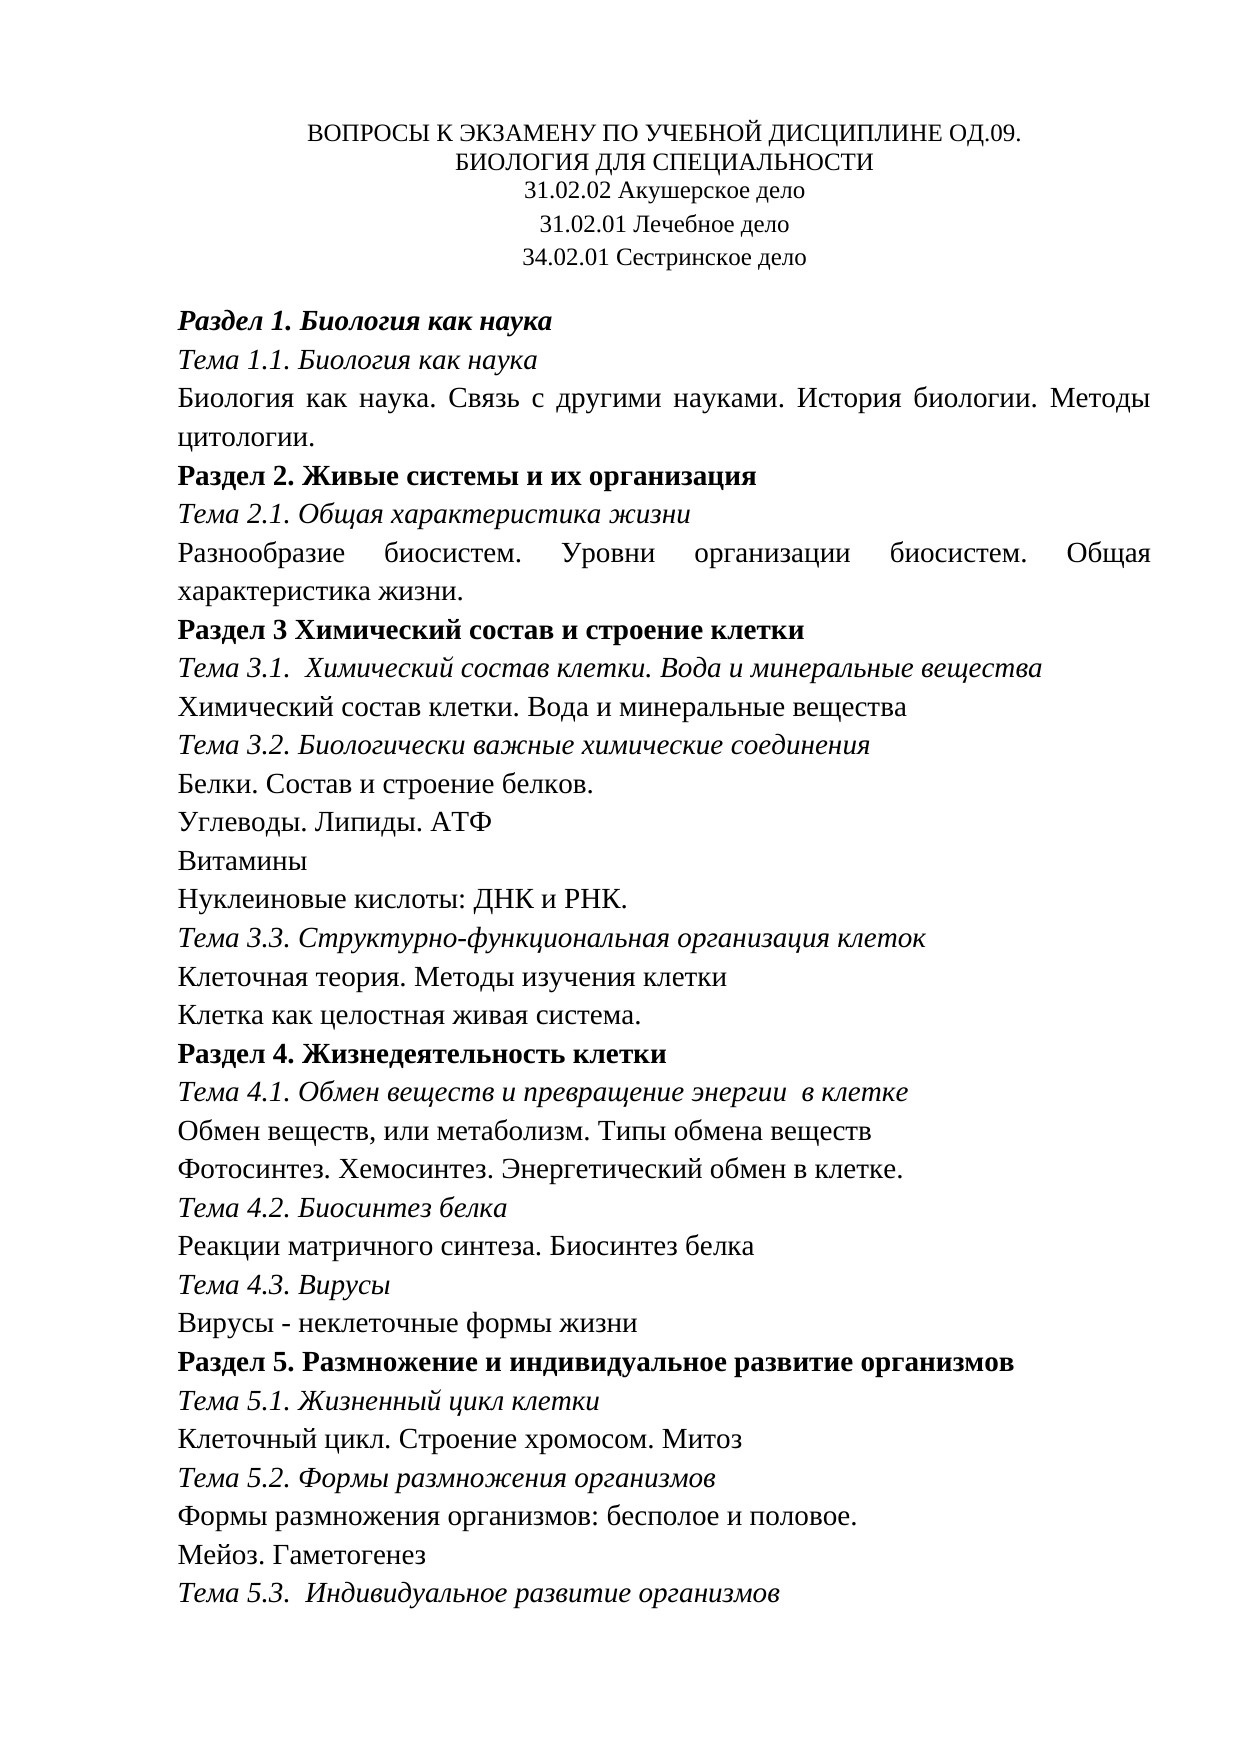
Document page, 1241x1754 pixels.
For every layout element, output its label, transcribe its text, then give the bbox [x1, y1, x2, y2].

text Формы размножения организмов: бесполое и половое. [177, 1498, 1152, 1532]
text Клеточный цикл. Строение хромосом. Митоз [177, 1421, 1152, 1455]
text ВОПРОСЫ К ЭКЗАМЕНУ ПО УЧЕБНОЙ ДИСЦИПЛИНЕ ОД.09. [177, 118, 1152, 147]
text Реакции матричного синтеза. Биосинтез белка [177, 1228, 1152, 1262]
text Клеточная теория. Методы изучения клетки [177, 959, 1152, 992]
text Тема 5.1. Жизненный цикл клетки [177, 1383, 1152, 1416]
text Тема 3.1. Химический состав клетки. Вода и минеральные вещества [177, 650, 1152, 684]
text 34.02.01 Сестринское дело [177, 242, 1152, 270]
text Химический состав клетки. Вода и минеральные вещества [177, 689, 1152, 722]
text Тема 5.3. Индивидуальное развитие организмов [177, 1575, 1152, 1609]
text Вирусы - неклеточные формы жизни [177, 1306, 1152, 1339]
text 31.02.02 Акушерское дело [177, 176, 1152, 204]
text Раздел 5. Размножение и индивидуальное развитие организмов [177, 1344, 1152, 1378]
text Углеводы. Липиды. АТФ [177, 804, 1152, 838]
text Нуклеиновые кислоты: ДНК и РНК. [177, 882, 1152, 915]
text Тема 1.1. Биология как наука [177, 342, 1152, 376]
text Раздел 2. Живые системы и их организация [177, 458, 1152, 491]
text Обмен веществ, или метаболизм. Типы обмена веществ [177, 1113, 1152, 1146]
text Биология как наука. Связь с другими науками. История биологии. Методы цитологии. [177, 381, 1152, 453]
text Тема 4.1. Обмен веществ и превращение энергии в клетке [177, 1074, 1152, 1108]
text Раздел 3 Химический состав и строение клетки [177, 612, 1152, 645]
text БИОЛОГИЯ ДЛЯ СПЕЦИАЛЬНОСТИ [177, 147, 1152, 176]
text Тема 3.2. Биологически важные химические соединения [177, 727, 1152, 761]
text Тема 4.2. Биосинтез белка [177, 1190, 1152, 1223]
text 31.02.01 Лечебное дело [177, 209, 1152, 237]
text Раздел 1. Биология как наука [177, 303, 1152, 337]
text Витамины [177, 843, 1152, 877]
text Белки. Состав и строение белков. [177, 766, 1152, 799]
text Тема 2.1. Общая характеристика жизни [177, 496, 1152, 530]
text Разнообразие биосистем. Уровни организации биосистем. Общая характеристика жизни. [177, 535, 1152, 607]
text Тема 4.3. Вирусы [177, 1267, 1152, 1301]
text Тема 3.3. Структурно-функциональная организация клеток [177, 920, 1152, 954]
text Тема 5.2. Формы размножения организмов [177, 1460, 1152, 1493]
text Мейоз. Гаметогенез [177, 1537, 1152, 1570]
text Раздел 4. Жизнедеятельность клетки [177, 1036, 1152, 1069]
text Фотосинтез. Хемосинтез. Энергетический обмен в клетке. [177, 1151, 1152, 1185]
text Клетка как целостная живая система. [177, 997, 1152, 1031]
